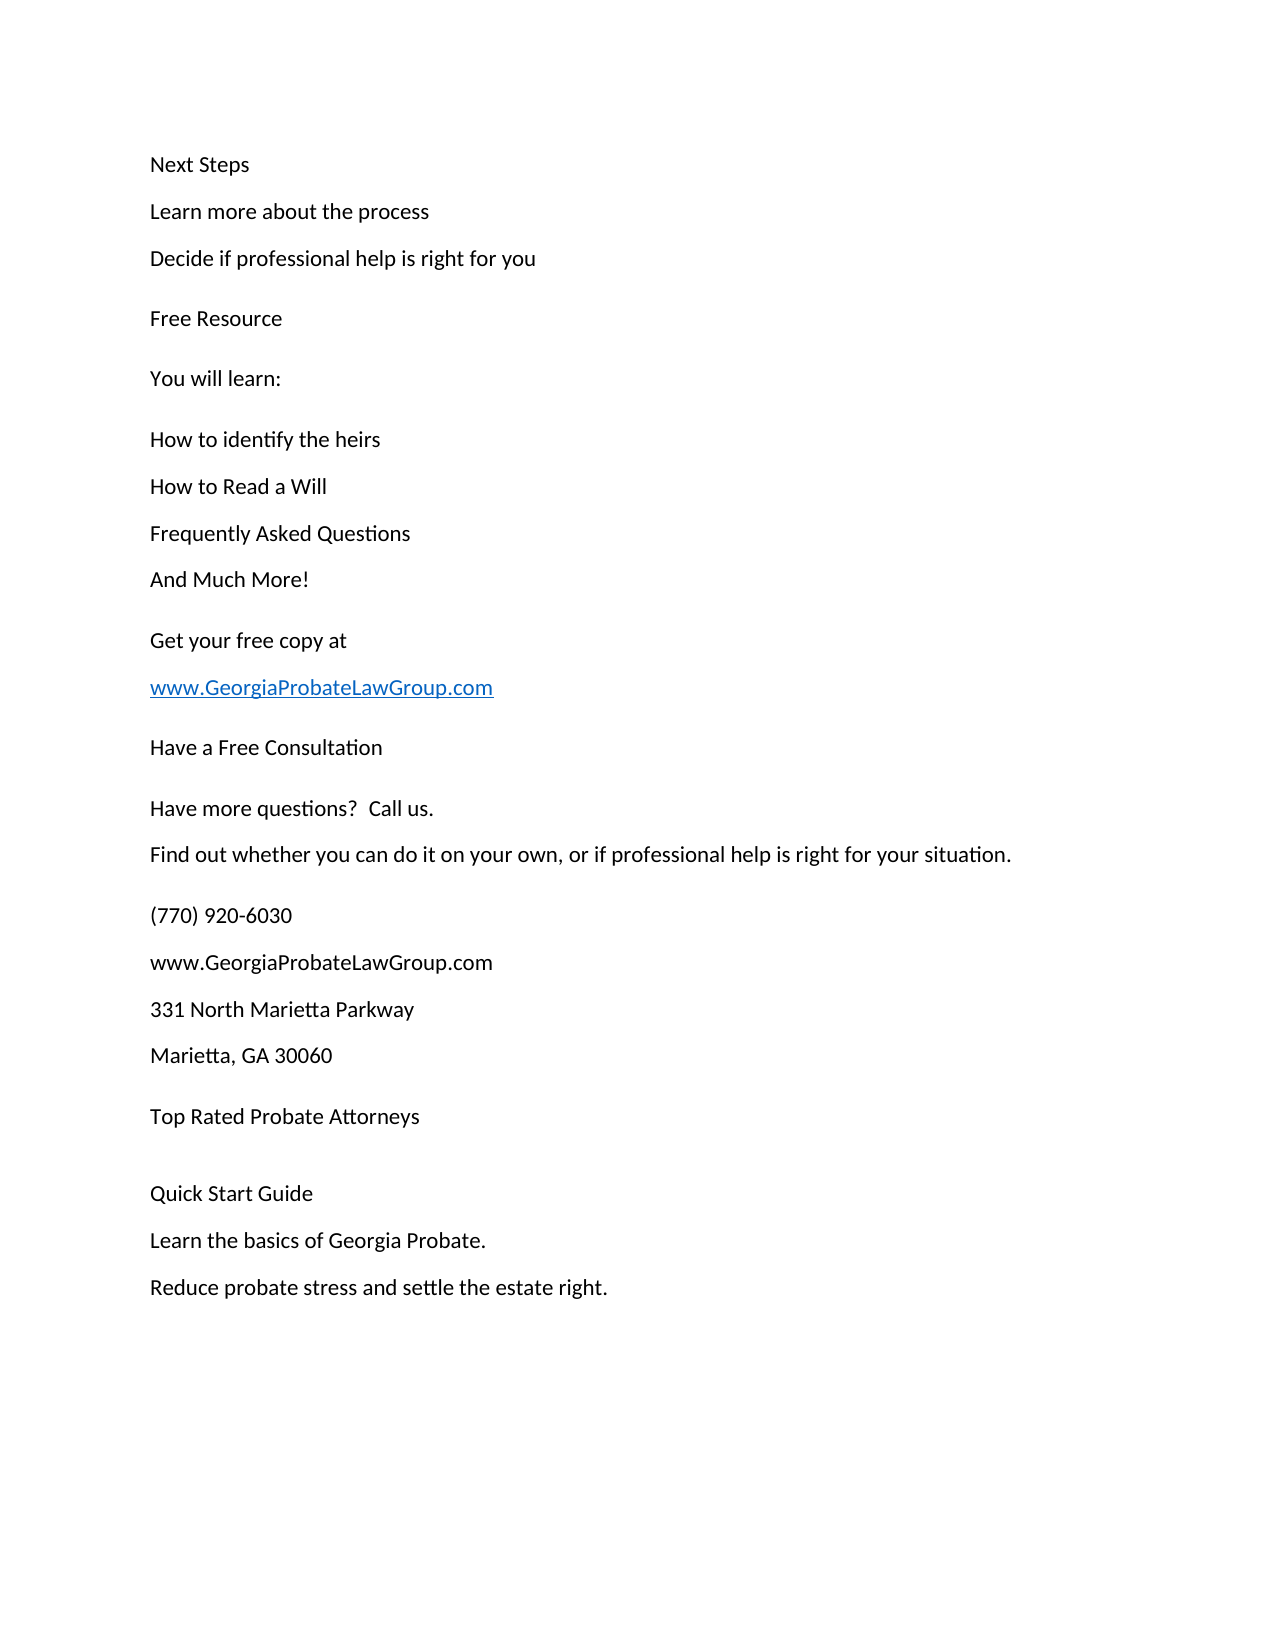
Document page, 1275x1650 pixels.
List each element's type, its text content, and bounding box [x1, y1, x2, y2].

text How to Read a Will [150, 472, 1125, 500]
text 331 North Marietta Parkway [150, 995, 1125, 1023]
text www.GeorgiaProbateLawGroup.com [150, 948, 1125, 976]
text And Much More! Get your free copy at [150, 566, 1125, 654]
text Learn the basics of Georgia Probate. [150, 1226, 1125, 1254]
text Next Steps [150, 150, 1125, 178]
text Quick Start Guide [150, 1179, 1125, 1207]
text Decide if professional help is right for you Free Resource You will learn: How to identify the heirs [150, 244, 1125, 453]
text Marietta, GA 30060 Top Rated Probate Attorneys [150, 1042, 1125, 1160]
text Frequently Asked Questions [150, 519, 1125, 547]
text www.GeorgiaProbateLawGroup.com Have a Free Consultation Have more questions? Call us. [150, 673, 1125, 822]
text Reduce probate stress and settle the estate right. [150, 1273, 1125, 1452]
text Find out whether you can do it on your own, or if professional help is right for your situation. (770) 920-6030 [150, 841, 1125, 929]
text Learn more about the process [150, 197, 1125, 225]
